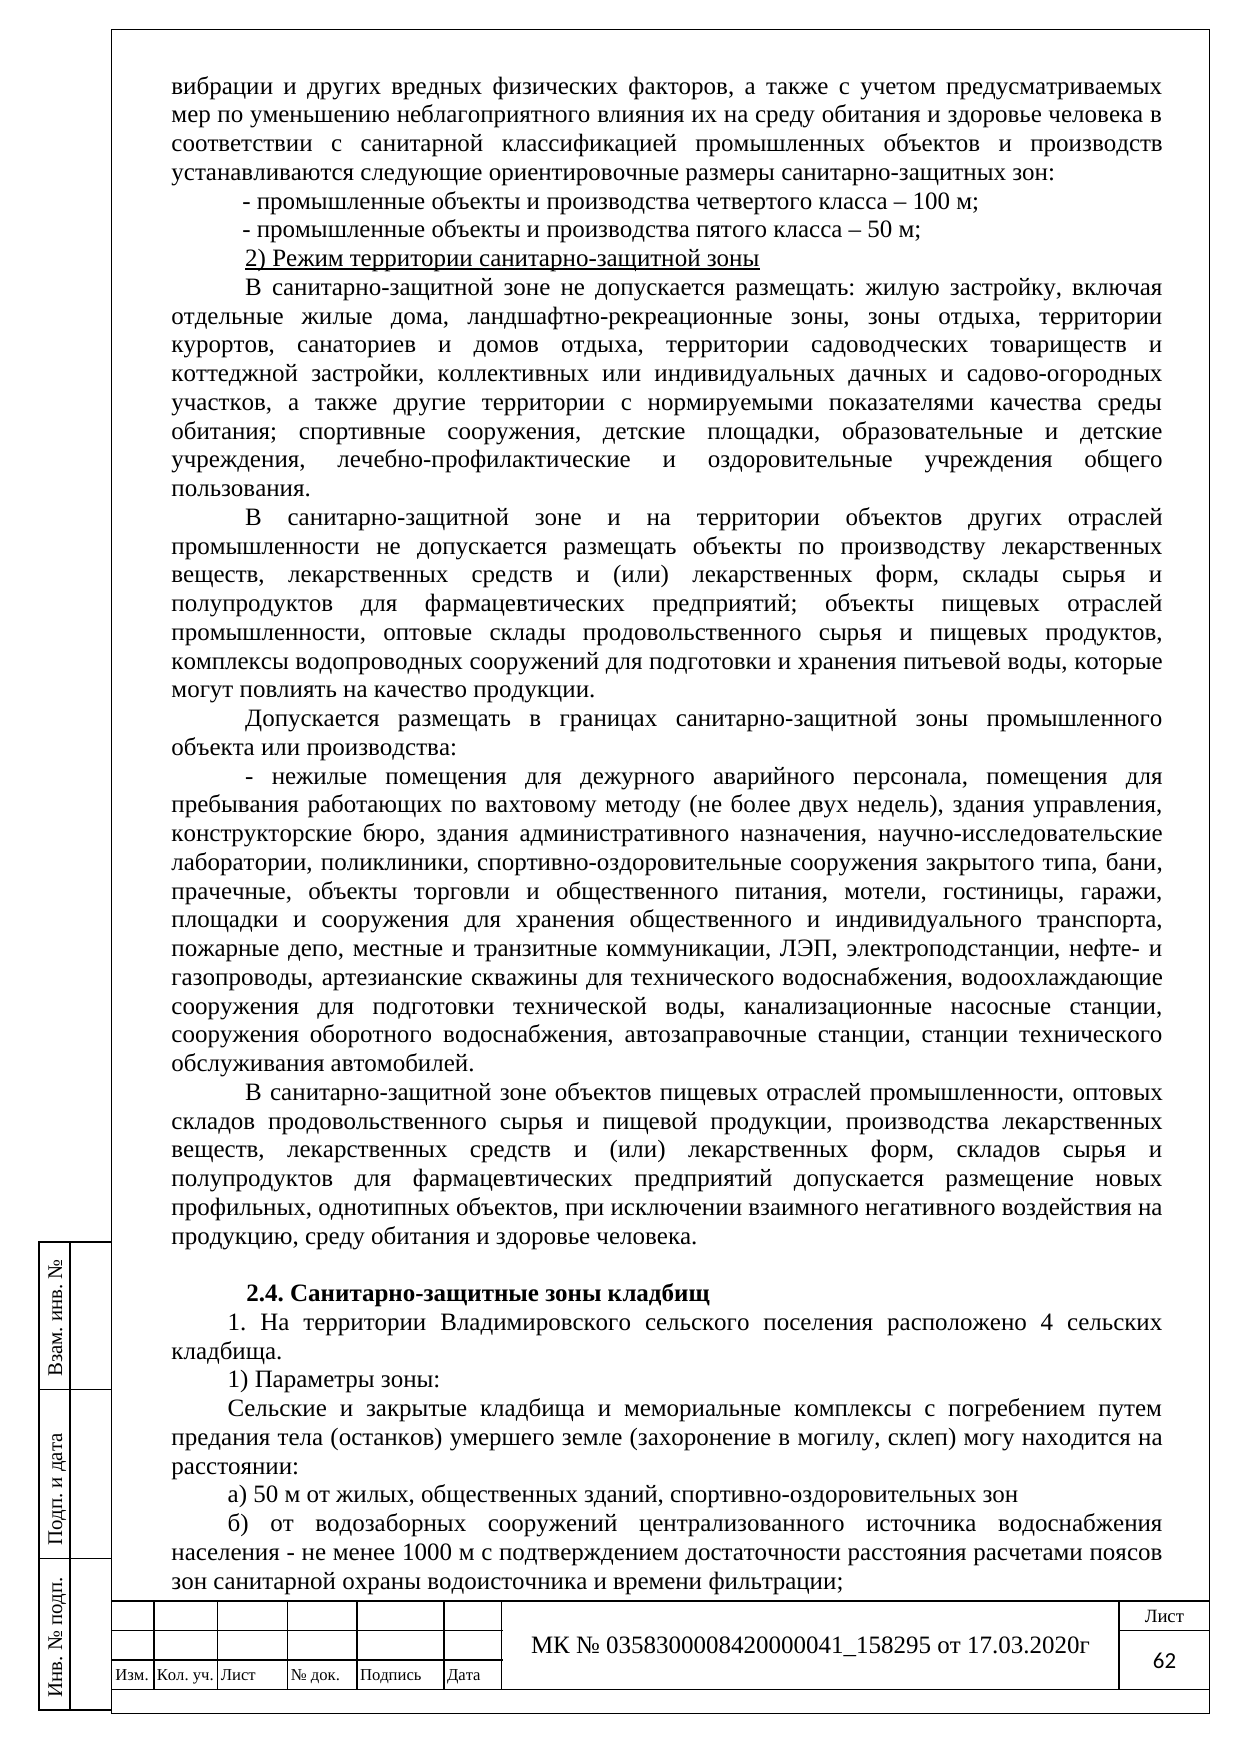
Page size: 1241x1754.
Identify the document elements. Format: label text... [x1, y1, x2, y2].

text В санитарно-защитной зоне и на территории объектов других отраслей промышленности не допускается размещать объекты по производству лекарственных веществ, лекарственных средств и (или) лекарственных форм, склады сырья и полупродуктов для фармацевтических предприятий; объекты пищевых отраслей промышленности, оптовые склады продовольственного сырья и пищевых продуктов, комплексы водопроводных сооружений для подготовки и хранения питьевой воды, которые могут повлиять на качество продукции. [171, 502, 1163, 703]
text 1) Параметры зоны: [171, 1364, 1163, 1393]
text Допускается размещать в границах санитарно-защитной зоны промышленного объекта или производства: [171, 703, 1163, 761]
text - промышленные объекты и производства пятого класса – ; [171, 214, 1163, 243]
text - нежилые помещения для дежурного аварийного персонала, помещения для пребывания работающих по вахтовому методу (не более двух недель), здания управления, конструкторские бюро, здания административного назначения, научно-исследовательские лаборатории, поликлиники, спортивно-оздоровительные сооружения закрытого типа, бани, прачечные, объекты торговли и общественного питания, мотели, гостиницы, гаражи, площадки и сооружения для хранения общественного и индивидуального транспорта, пожарные депо, местные и транзитные коммуникации, ЛЭП, электроподстанции, нефте- и газопроводы, артезианские скважины для технического водоснабжения, водоохлаждающие сооружения для подготовки технической воды, канализационные насосные станции, сооружения оборотного водоснабжения, автозаправочные станции, станции технического обслуживания автомобилей. [171, 761, 1163, 1077]
text а) от жилых, общественных зданий, спортивно-оздоровительных зон [171, 1479, 1163, 1508]
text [171, 71, 1163, 186]
text - промышленные объекты и производства четвертого класса – 100 м; [171, 186, 1163, 214]
text 2.4. Санитарно-защитные зоны кладбищ [171, 1278, 1163, 1307]
text б) от водозаборных сооружений централизованного источника водоснабжения населения - не менее с подтверждением достаточности расстояния расчетами поясов зон санитарной охраны водоисточника и времени фильтрации; [171, 1508, 1163, 1594]
text В санитарно-защитной зоне не допускается размещать: жилую застройку, включая отдельные жилые дома, ландшафтно-рекреационные зоны, зоны отдыха, территории курортов, санаториев и домов отдыха, территории садоводческих товариществ и коттеджной застройки, коллективных или индивидуальных дачных и садово-огородных участков, а также другие территории с нормируемыми показателями качества среды обитания; спортивные сооружения, детские площадки, образовательные и детские учреждения, лечебно-профилактические и оздоровительные учреждения общего пользования. [171, 272, 1163, 502]
text 1. На территории Владимировского сельского поселения расположено 4 сельских кладбища. [171, 1307, 1163, 1364]
text 2) Режим территории санитарно-защитной зоны [171, 243, 1163, 272]
text В санитарно-защитной зоне объектов пищевых отраслей промышленности, оптовых складов продовольственного сырья и пищевой продукции, производства лекарственных веществ, лекарственных средств и (или) лекарственных форм, складов сырья и полупродуктов для фармацевтических предприятий допускается размещение новых профильных, однотипных объектов, при исключении взаимного негативного воздействия на продукцию, среду обитания и здоровье человека. [171, 1077, 1163, 1249]
text Сельские и закрытые кладбища и мемориальные комплексы с погребением путем предания тела (останков) умершего земле (захоронение в могилу, склеп) могу находится на расстоянии: [171, 1393, 1163, 1479]
